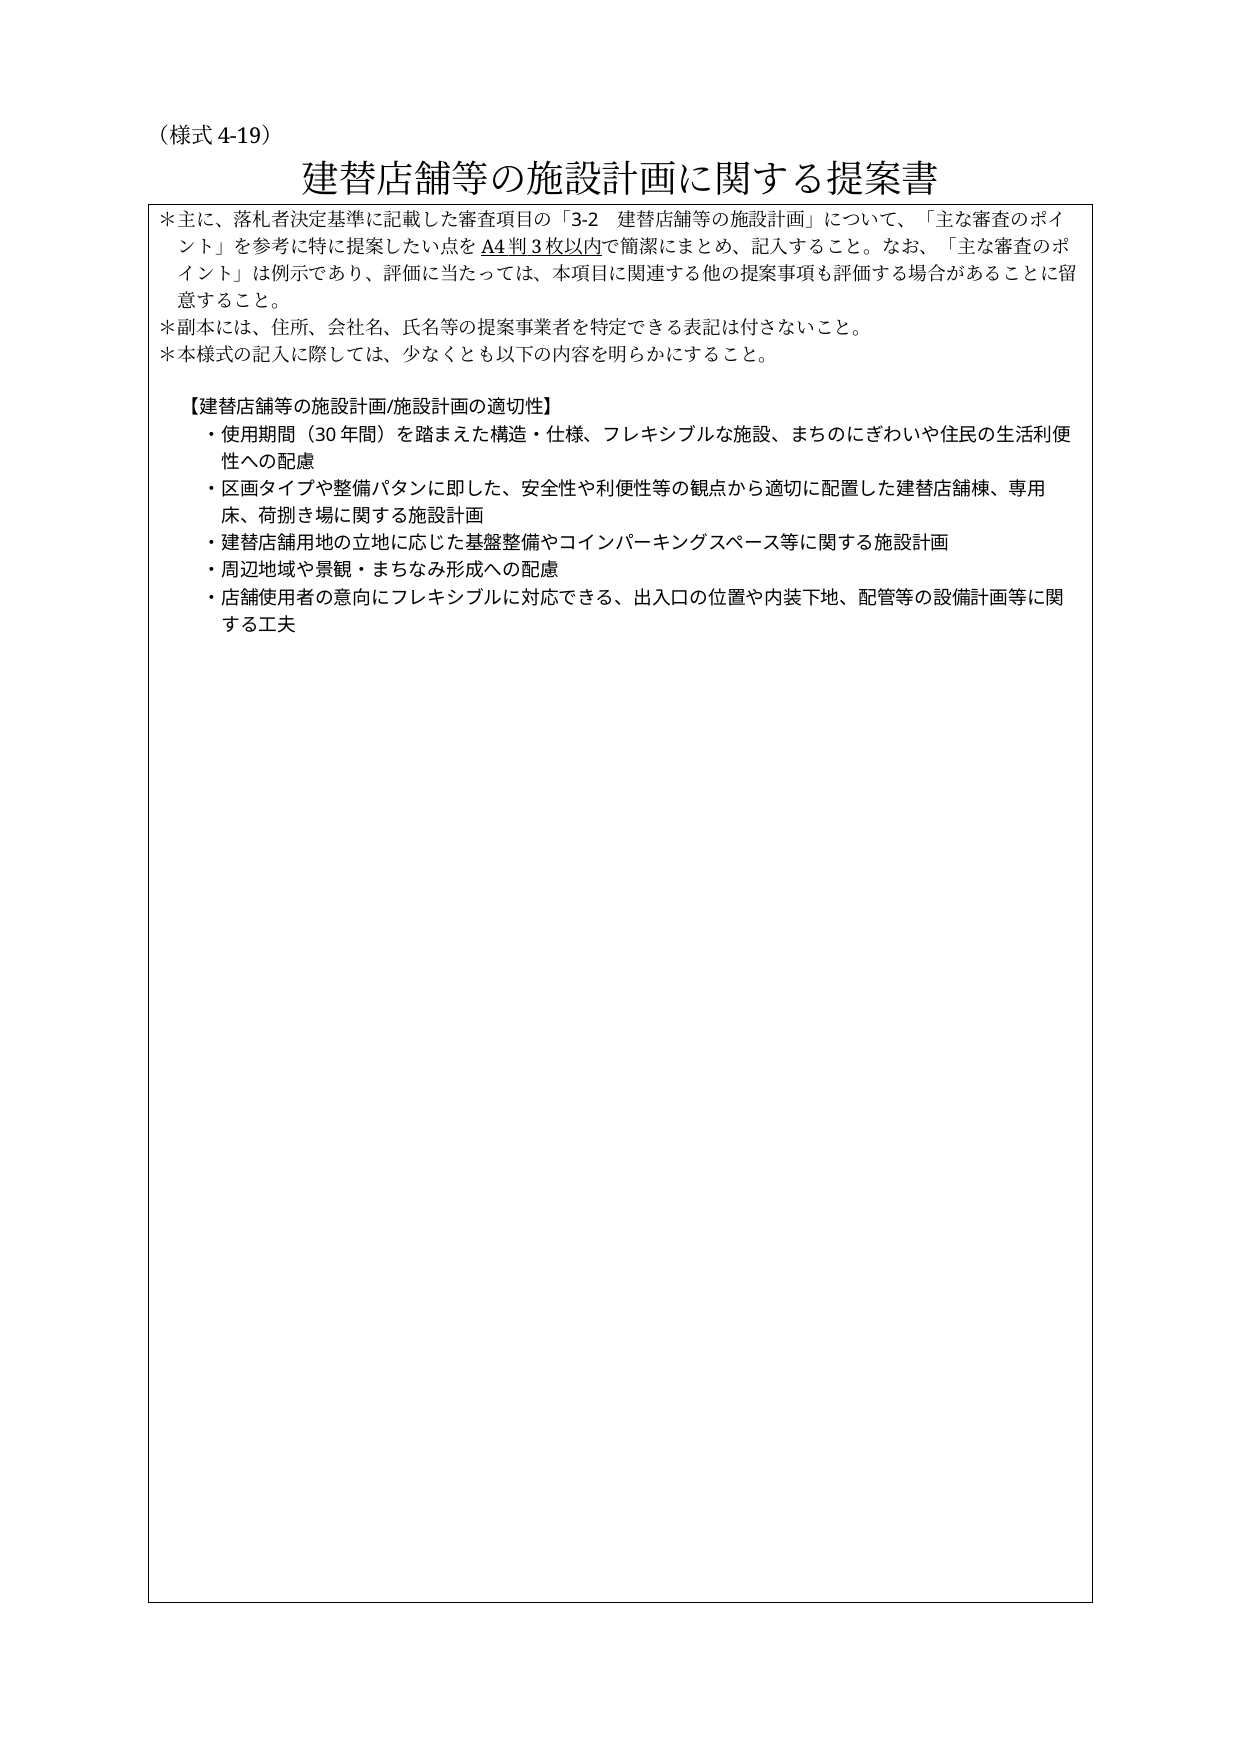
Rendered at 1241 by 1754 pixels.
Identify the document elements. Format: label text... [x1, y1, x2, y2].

text （様式4-19） [148, 118, 1092, 150]
text 建替店舗等の施設計画に関する提案書 [148, 150, 1092, 203]
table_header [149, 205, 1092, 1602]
